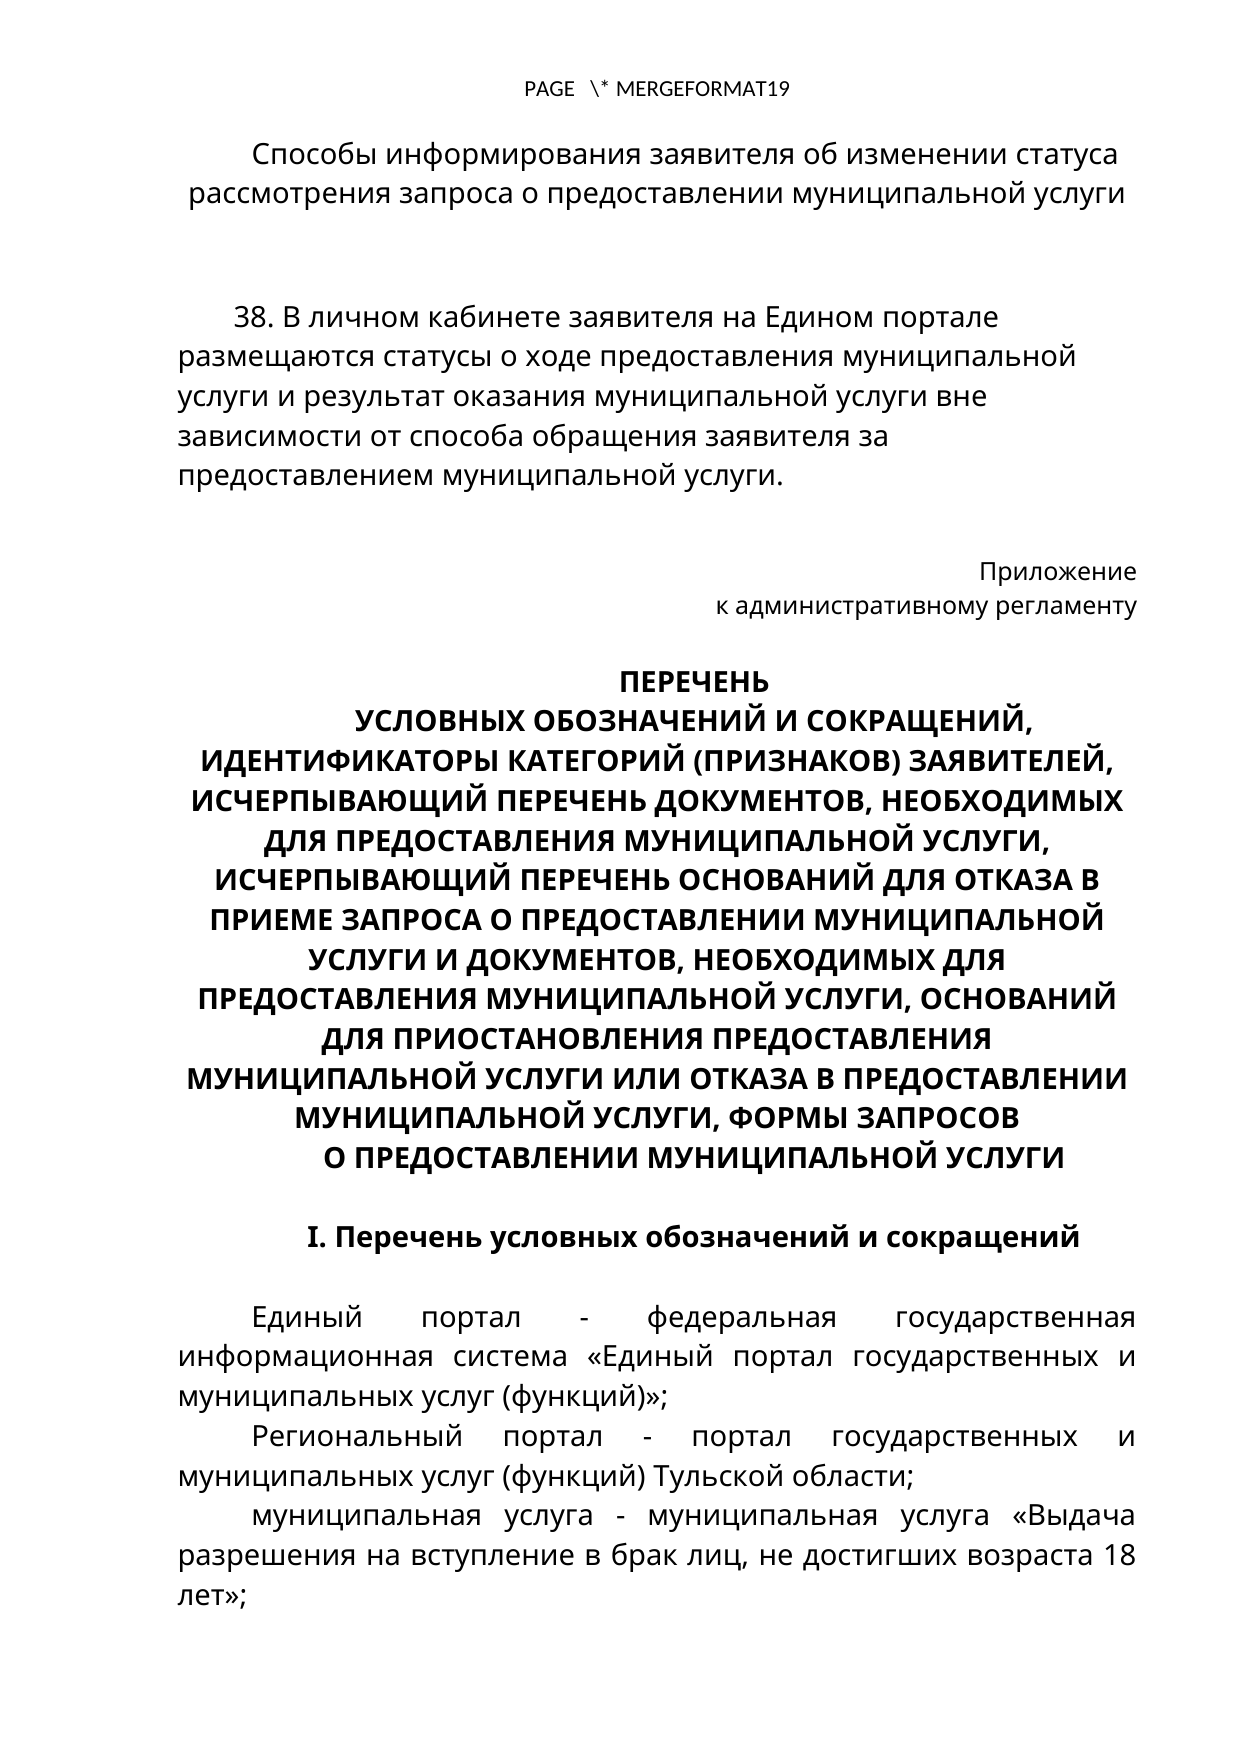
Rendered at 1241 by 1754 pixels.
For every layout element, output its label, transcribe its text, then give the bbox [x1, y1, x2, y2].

text Региональный портал - портал государственных и муниципальных услуг (функций) Тульской области; [177, 1415, 1137, 1494]
text Единый портал - федеральная государственная информационная система «Единый портал государственных и муниципальных услуг (функций)»; [177, 1296, 1137, 1415]
text Приложение [177, 553, 1137, 587]
text УСЛОВНЫХ ОБОЗНАЧЕНИЙ И СОКРАЩЕНИЙ, ИДЕНТИФИКАТОРЫ КАТЕГОРИЙ (ПРИЗНАКОВ) ЗАЯВИТЕЛЕЙ, ИСЧЕРПЫВАЮЩИЙ ПЕРЕЧЕНЬ ДОКУМЕНТОВ, НЕОБХОДИМЫХ ДЛЯ ПРЕДОСТАВЛЕНИЯ МУНИЦИПАЛЬНОЙ УСЛУГИ, ИСЧЕРПЫВАЮЩИЙ ПЕРЕЧЕНЬ ОСНОВАНИЙ ДЛЯ ОТКАЗА В ПРИЕМЕ ЗАПРОСА О ПРЕДОСТАВЛЕНИИ МУНИЦИПАЛЬНОЙ УСЛУГИ И ДОКУМЕНТОВ, НЕОБХОДИМЫХ ДЛЯ ПРЕДОСТАВЛЕНИЯ МУНИЦИПАЛЬНОЙ УСЛУГИ, ОСНОВАНИЙ ДЛЯ ПРИОСТАНОВЛЕНИЯ ПРЕДОСТАВЛЕНИЯ МУНИЦИПАЛЬНОЙ УСЛУГИ ИЛИ ОТКАЗА В ПРЕДОСТАВЛЕНИИ МУНИЦИПАЛЬНОЙ УСЛУГИ, ФОРМЫ ЗАПРОСОВ [177, 701, 1137, 1137]
text Способы информирования заявителя об изменении статуса рассмотрения запроса о предоставлении муниципальной услуги [177, 133, 1137, 212]
text к административному регламенту [177, 587, 1137, 621]
text муниципальная услуга - муниципальная услуга «Выдача разрешения на вступление в брак лиц, не достигших возраста 18 лет»; [177, 1494, 1137, 1613]
text О ПРЕДОСТАВЛЕНИИ МУНИЦИПАЛЬНОЙ УСЛУГИ [177, 1137, 1137, 1177]
text I. Перечень условных обозначений и сокращений [177, 1217, 1137, 1256]
text ПЕРЕЧЕНЬ [177, 661, 1137, 701]
text 38. В личном кабинете заявителя на Едином портале размещаются статусы о ходе предоставления муниципальной услуги и результат оказания муниципальной услуги вне зависимости от способа обращения заявителя за предоставлением муниципальной услуги. [177, 296, 1137, 494]
